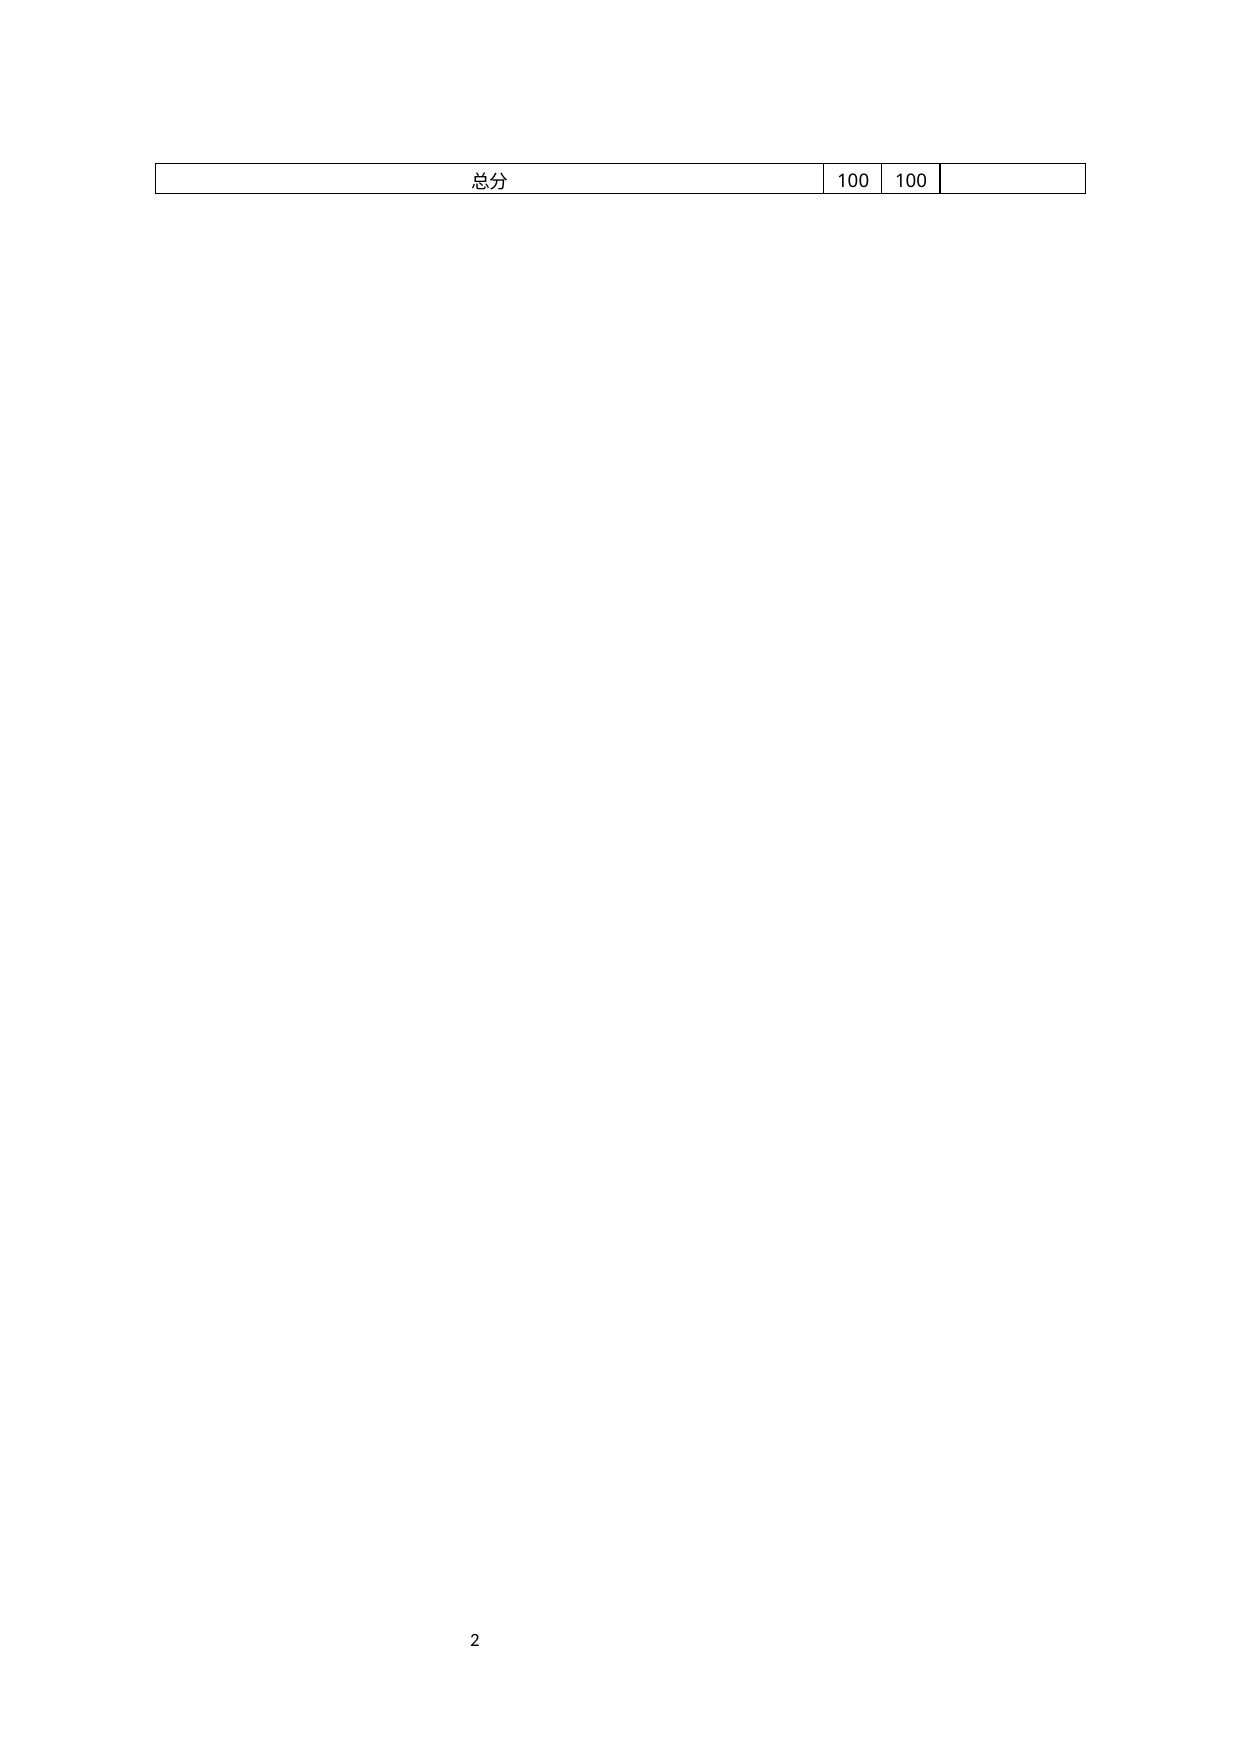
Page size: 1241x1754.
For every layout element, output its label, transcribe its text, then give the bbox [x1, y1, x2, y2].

table_cell 100 [882, 164, 939, 193]
table_cell 100 [824, 164, 881, 193]
table_cell [941, 164, 1085, 193]
table_cell 总分 [156, 164, 823, 193]
